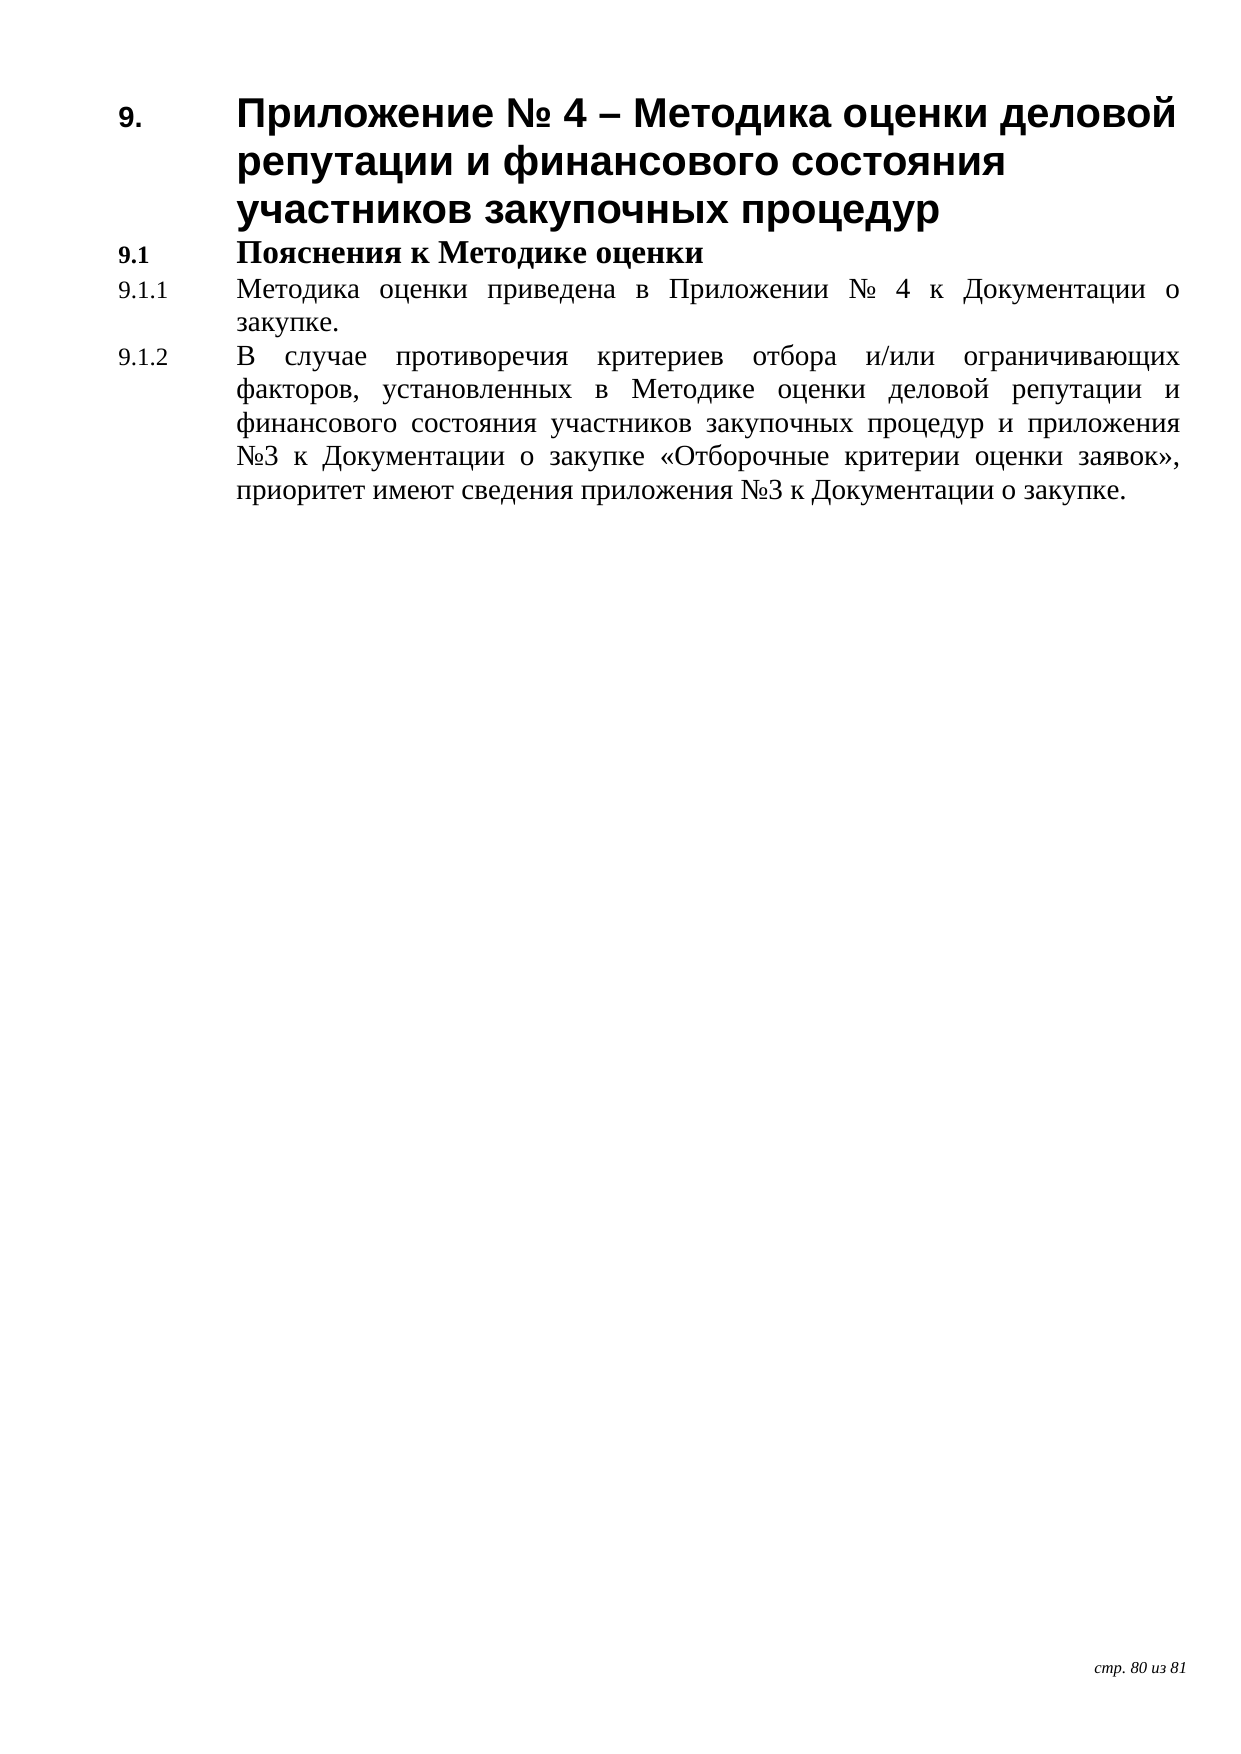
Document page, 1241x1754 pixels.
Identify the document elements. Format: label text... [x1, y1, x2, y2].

list В случае противоречия критериев отбора и/или ограничивающих факторов, установленных в Методике оценки деловой репутации и финансового состояния участников закупочных процедур и приложения №3 к Документации о закупке «Отборочные критерии оценки заявок», приоритет имеют сведения приложения №3 к Документации о закупке. [118, 338, 1181, 506]
list Методика оценки приведена в Приложении № 4 к Документации о закупке. [118, 271, 1181, 338]
list Пояснения к Методике оценки [118, 232, 1181, 271]
subtitle Приложение № 4 – Методика оценки деловой репутации и финансового состояния участников закупочных процедур [118, 89, 1181, 232]
